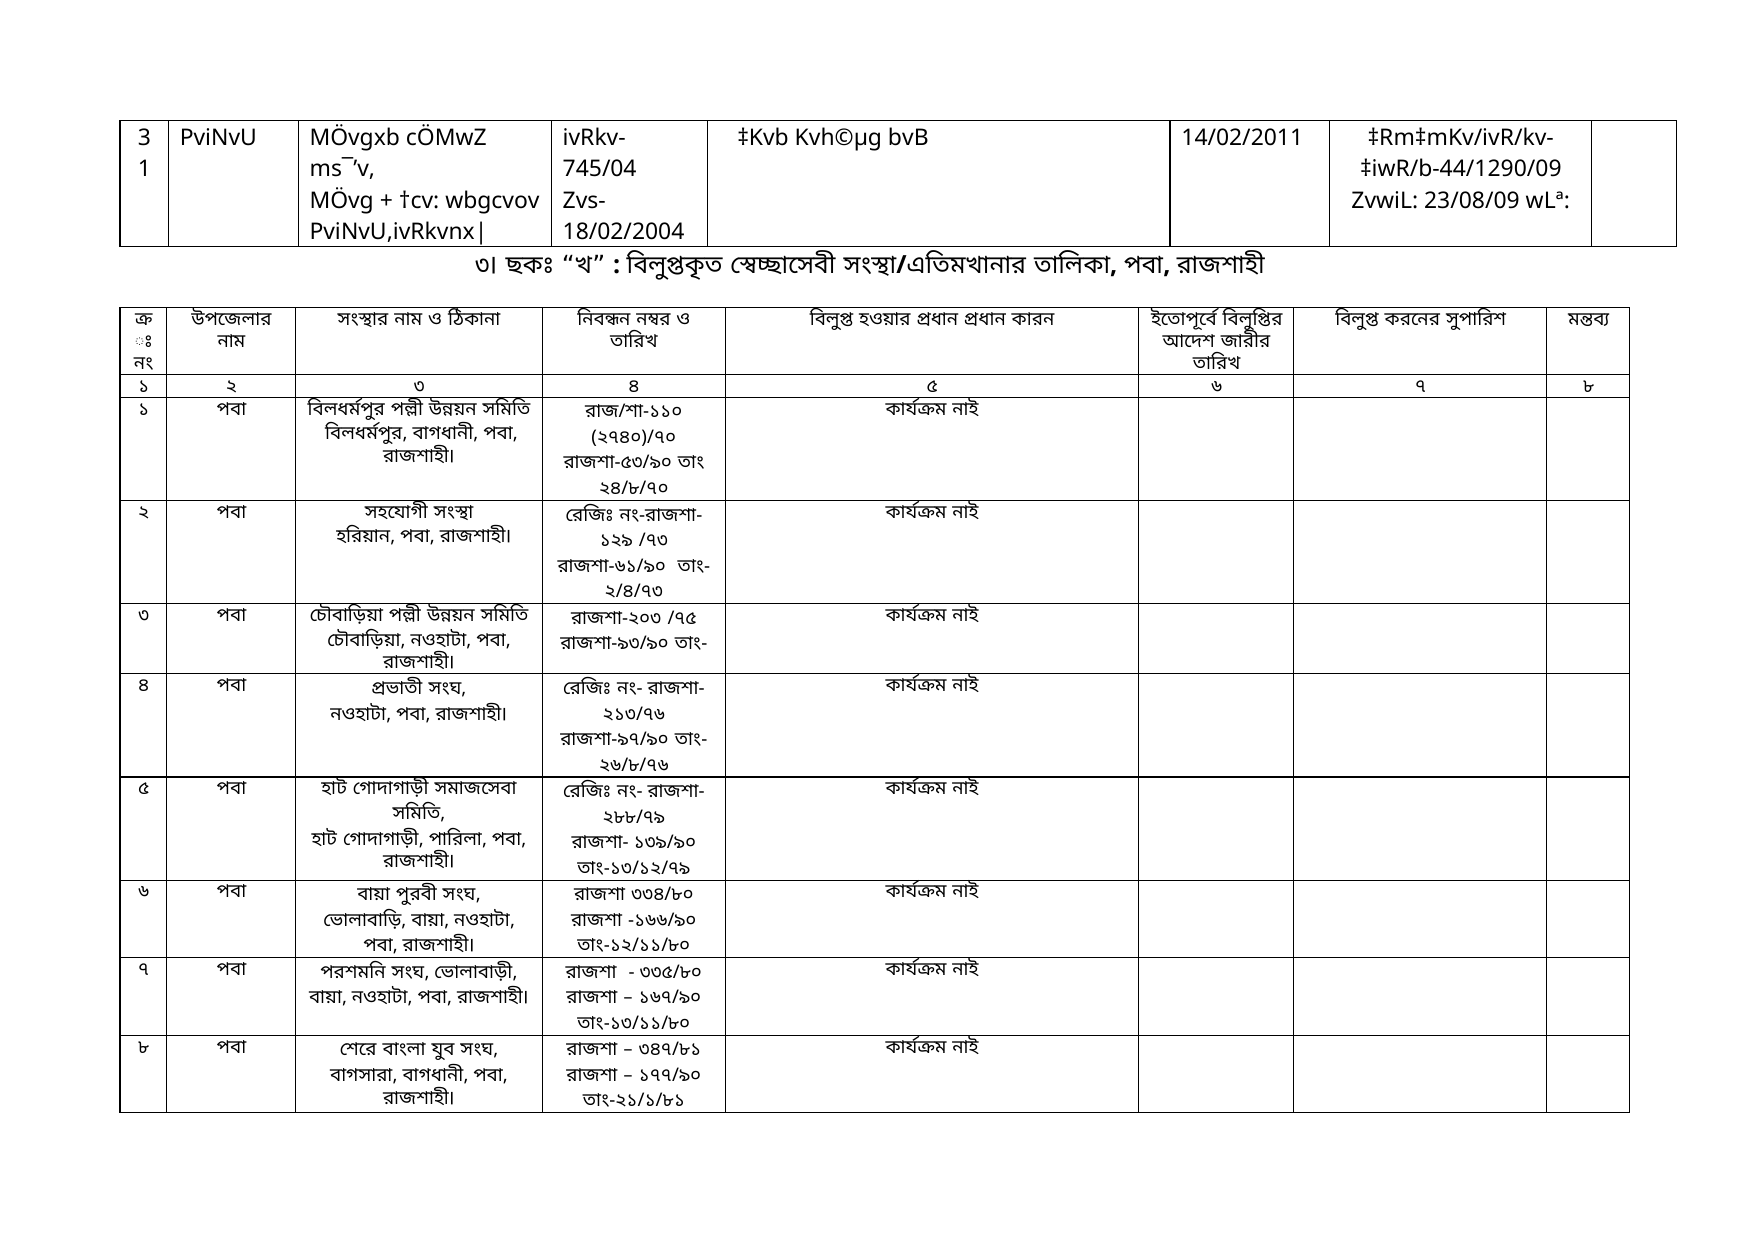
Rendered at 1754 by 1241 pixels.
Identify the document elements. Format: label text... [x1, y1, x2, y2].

table_cell ৭ [1294, 375, 1546, 397]
table_cell [1294, 1036, 1546, 1112]
table_cell কার্যক্রম নাই [726, 958, 1138, 1035]
table_cell [1547, 674, 1629, 776]
table_cell বায়া পুরবী সংঘ, ভোলাবাড়ি, বায়া, নওহাটা, পবা, রাজশাহী। [296, 881, 542, 957]
table_cell [1294, 501, 1546, 603]
table_cell [1294, 604, 1546, 673]
table_cell [1139, 958, 1293, 1035]
table_cell ৬ [1139, 375, 1293, 397]
table_cell ২ [167, 375, 295, 397]
table_header উপজেলার নাম [167, 308, 295, 374]
table_cell PviNvU [169, 121, 298, 246]
table_cell [1294, 881, 1546, 957]
table_cell ৮ [1547, 375, 1629, 397]
table_cell কার্যক্রম নাই [726, 604, 1138, 673]
table_cell [1547, 398, 1629, 500]
table_cell [1294, 674, 1546, 776]
table_cell রাজশা ৩৩৪/৮০ রাজশা -১৬৬/৯০ তাং-১২/১১/৮০ [543, 881, 725, 957]
table_cell ৩ [121, 604, 166, 673]
table_cell কার্যক্রম নাই [726, 398, 1138, 500]
table_cell ৭ [121, 958, 166, 1035]
table_cell [1592, 121, 1676, 246]
table_cell [1547, 604, 1629, 673]
table_cell পবা [167, 1036, 295, 1112]
table_cell পবা [167, 958, 295, 1035]
table_cell [1139, 1036, 1293, 1112]
table_cell কার্যক্রম নাই [726, 778, 1138, 879]
table_cell পবা [167, 604, 295, 673]
table_cell ৫ [121, 778, 166, 879]
text ৩। ছকঃ “খ” : বিলুপ্তকৃত স্বেচ্ছাসেবী সংস্থা/এতিমখানার তালিকা, পবা, রাজশাহী [120, 247, 1619, 281]
table_header মন্তব্য [1547, 308, 1629, 374]
table_header বিলুপ্ত হওয়ার প্রধান প্রধান কারন [726, 308, 1138, 374]
table_header সংস্থার নাম ও ঠিকানা [296, 308, 542, 374]
table_cell [1139, 604, 1293, 673]
table_cell রেজিঃ নং-রাজশা-১২৯ /৭৩ রাজশা-৬১/৯০ তাং- ২/৪/৭৩ [543, 501, 725, 603]
table_cell ৩ [296, 375, 542, 397]
table_cell প্রভাতী সংঘ, নওহাটা, পবা, রাজশাহী। [296, 674, 542, 776]
table_cell কার্যক্রম নাই [726, 1036, 1138, 1112]
table_cell পবা [167, 501, 295, 603]
table_cell ‡Kvb Kvh©µg bvB [708, 121, 1169, 246]
table_cell ৫ [726, 375, 1138, 397]
table_cell 31 [121, 121, 168, 246]
table_cell ২ [121, 501, 166, 603]
table_cell [1547, 958, 1629, 1035]
table_cell পরশমনি সংঘ, ভোলাবাড়ী, বায়া, নওহাটা, পবা, রাজশাহী। [296, 958, 542, 1035]
table_cell [1547, 501, 1629, 603]
table_cell ivRkv-745/04 Zvs-18/02/2004 [552, 121, 707, 246]
table_cell হাট গোদাগাড়ী সমাজসেবা সমিতি, হাট গোদাগাড়ী, পারিলা, পবা, রাজশাহী। [296, 778, 542, 879]
table_cell [1294, 778, 1546, 879]
table_cell [1139, 778, 1293, 879]
table_cell কার্যক্রম নাই [726, 674, 1138, 776]
table_cell [1139, 398, 1293, 500]
table_cell পবা [167, 398, 295, 500]
table_header ইতোপূর্বে বিলুপ্তির আদেশ জারীর তারিখ [1139, 308, 1293, 374]
table_cell সহযোগী সংস্থা হরিয়ান, পবা, রাজশাহী। [296, 501, 542, 603]
table_cell পবা [167, 778, 295, 879]
table_cell ৪ [543, 375, 725, 397]
table_cell রাজশা – ৩৪৭/৮১ রাজশা – ১৭৭/৯০ তাং-২১/১/৮১ [543, 1036, 725, 1112]
table_cell রেজিঃ নং- রাজশা-২১৩/৭৬ রাজশা-৯৭/৯০ তাং- ২৬/৮/৭৬ [543, 674, 725, 776]
table_cell [1139, 501, 1293, 603]
table_cell ৪ [121, 674, 166, 776]
table_cell রেজিঃ নং- রাজশা-২৮৮/৭৯ রাজশা- ১৩৯/৯০ তাং-১৩/১২/৭৯ [543, 778, 725, 879]
table_cell [1547, 881, 1629, 957]
table_cell পবা [167, 881, 295, 957]
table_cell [1330, 121, 1591, 246]
table_cell শেরে বাংলা যুব সংঘ, বাগসারা, বাগধানী, পবা, রাজশাহী। [296, 1036, 542, 1112]
table_header ক্রঃ নং [121, 308, 166, 374]
table_cell কার্যক্রম নাই [726, 501, 1138, 603]
table_cell [1294, 958, 1546, 1035]
table_cell ৮ [121, 1036, 166, 1112]
table_cell রাজশা-২০৩ /৭৫ রাজশা-৯৩/৯০ তাং- [543, 604, 725, 673]
table_cell 14/02/2011 [1171, 121, 1329, 246]
table_header বিলুপ্ত করনের সুপারিশ [1294, 308, 1546, 374]
table_cell [1139, 674, 1293, 776]
table_cell কার্যক্রম নাই [726, 881, 1138, 957]
table_cell রাজ/শা-১১০ (২৭৪০)/৭০ রাজশা-৫৩/৯০ তাং ২৪/৮/৭০ [543, 398, 725, 500]
table_cell [1547, 778, 1629, 879]
table_cell [1139, 881, 1293, 957]
table_cell ১ [121, 375, 166, 397]
table_cell [1547, 1036, 1629, 1112]
table_header নিবন্ধন নম্বর ও তারিখ [543, 308, 725, 374]
table_cell চৌবাড়িয়া পল্লী উন্নয়ন সমিতি চৌবাড়িয়া, নওহাটা, পবা, রাজশাহী। [296, 604, 542, 673]
table_cell ১ [121, 398, 166, 500]
table_cell ৬ [121, 881, 166, 957]
table_cell পবা [167, 674, 295, 776]
table_cell MÖvgxb cÖMwZ ms¯’v, MÖvg + †cv: wbgcvov PviNvU,ivRkvnx| [299, 121, 551, 246]
table_cell [1294, 398, 1546, 500]
table_cell রাজশা - ৩৩৫/৮০ রাজশা – ১৬৭/৯০ তাং-১৩/১১/৮০ [543, 958, 725, 1035]
table_cell বিলধর্মপুর পল্লী উন্নয়ন সমিতি বিলধর্মপুর, বাগধানী, পবা, রাজশাহী। [296, 398, 542, 500]
